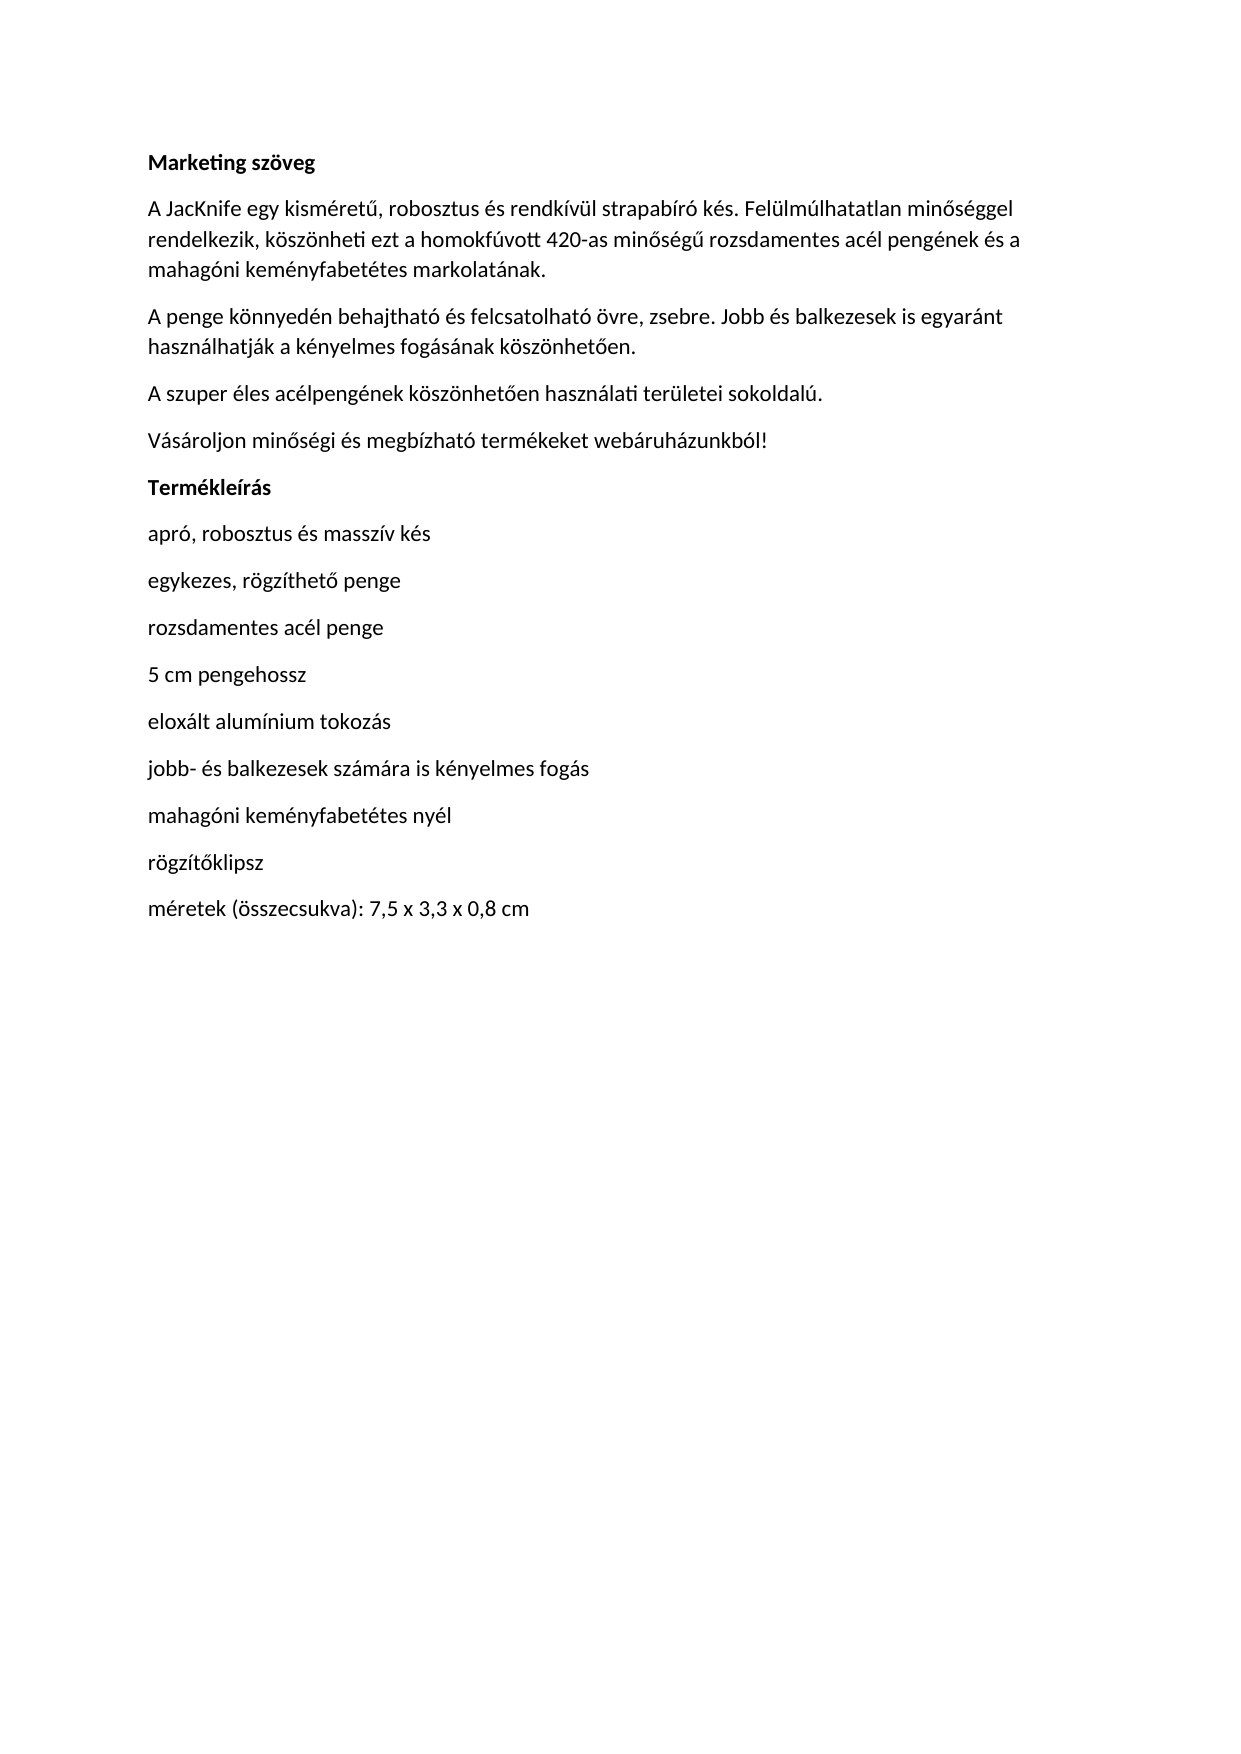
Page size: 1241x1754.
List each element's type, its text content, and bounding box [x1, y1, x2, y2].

text rögzítőklipsz [148, 848, 1093, 876]
text méretek (összecsukva): 7,5 x 3,3 x 0,8 cm [148, 894, 1093, 922]
text A JacKnife egy kisméretű, robosztus és rendkívül strapabíró kés. Felülmúlhatatlan minőséggel rendelkezik, köszönheti ezt a homokfúvott 420-as minőségű rozsdamentes acél pengének és a mahagóni keményfabetétes markolatának. [148, 194, 1093, 283]
text apró, robosztus és masszív kés [148, 519, 1093, 547]
text eloxált alumínium tokozás [148, 707, 1093, 735]
text A penge könnyedén behajtható és felcsatolható övre, zsebre. Jobb és balkezesek is egyaránt használhatják a kényelmes fogásának köszönhetően. [148, 302, 1093, 360]
text jobb- és balkezesek számára is kényelmes fogás [148, 754, 1093, 782]
text Termékleírás [148, 473, 1093, 501]
text 5 cm pengehossz [148, 660, 1093, 688]
text rozsdamentes acél penge [148, 613, 1093, 641]
text Marketing szöveg [148, 148, 1093, 176]
text egykezes, rögzíthető penge [148, 566, 1093, 594]
text mahagóni keményfabetétes nyél [148, 801, 1093, 829]
text Vásároljon minőségi és megbízható termékeket webáruházunkból! [148, 426, 1093, 454]
text A szuper éles acélpengének köszönhetően használati területei sokoldalú. [148, 379, 1093, 407]
